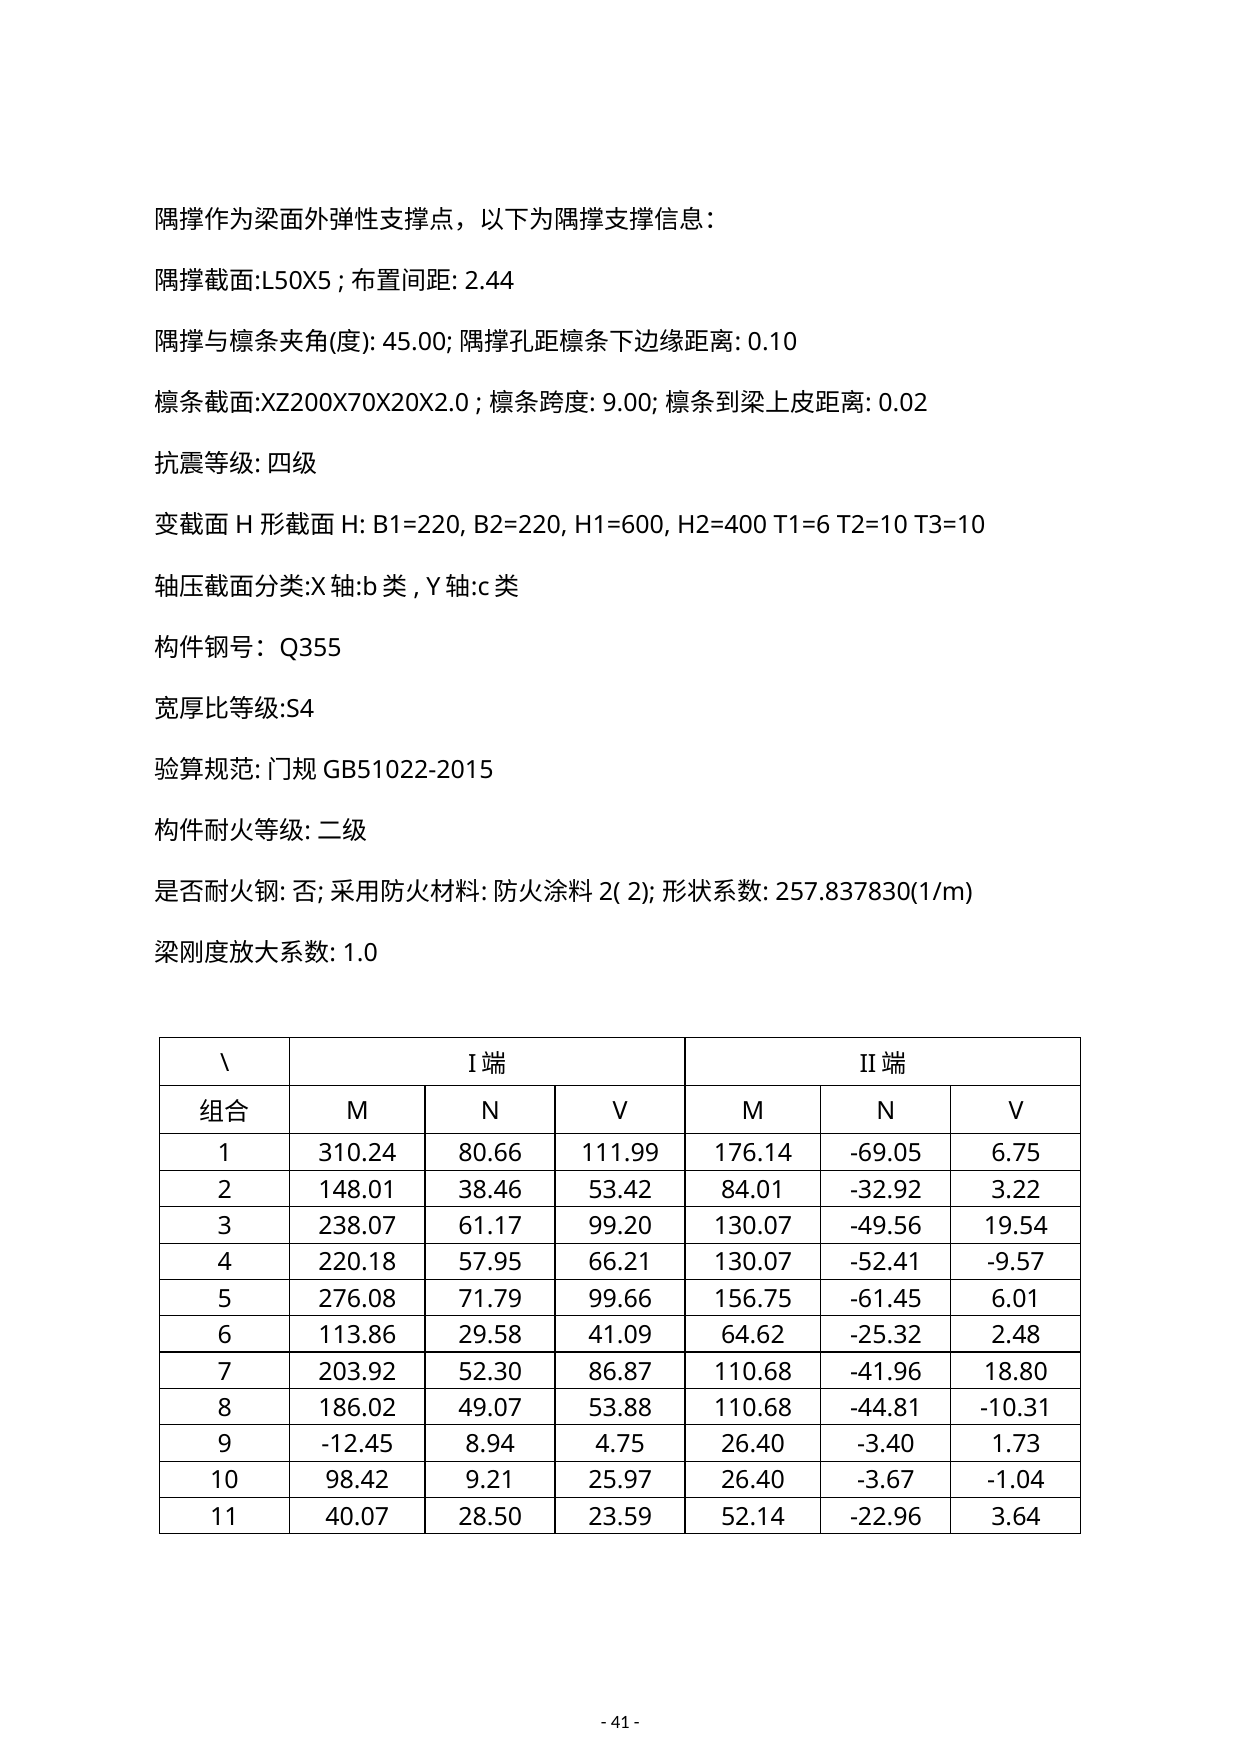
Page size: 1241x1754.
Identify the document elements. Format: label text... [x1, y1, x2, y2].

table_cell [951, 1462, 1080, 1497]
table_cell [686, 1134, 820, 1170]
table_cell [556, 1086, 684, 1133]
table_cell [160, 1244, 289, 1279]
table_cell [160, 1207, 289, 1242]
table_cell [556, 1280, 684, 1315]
text 隅撑截面:L50X5 ; 布置间距: 2.44 [148, 255, 1093, 302]
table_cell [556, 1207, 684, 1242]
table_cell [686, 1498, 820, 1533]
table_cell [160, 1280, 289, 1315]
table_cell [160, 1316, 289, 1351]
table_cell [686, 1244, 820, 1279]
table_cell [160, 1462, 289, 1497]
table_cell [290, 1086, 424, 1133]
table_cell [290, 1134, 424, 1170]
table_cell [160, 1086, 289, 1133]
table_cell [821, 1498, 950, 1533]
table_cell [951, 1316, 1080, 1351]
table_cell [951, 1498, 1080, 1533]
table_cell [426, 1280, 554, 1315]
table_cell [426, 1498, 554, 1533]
text 是否耐火钢: 否; 采用防火材料: 防火涂料2( 2); 形状系数: 257.837830(1/m) [148, 866, 1093, 913]
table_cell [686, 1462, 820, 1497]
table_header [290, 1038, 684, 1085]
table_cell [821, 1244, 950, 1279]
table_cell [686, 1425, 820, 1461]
text 验算规范: 门规GB51022-2015 [148, 744, 1093, 791]
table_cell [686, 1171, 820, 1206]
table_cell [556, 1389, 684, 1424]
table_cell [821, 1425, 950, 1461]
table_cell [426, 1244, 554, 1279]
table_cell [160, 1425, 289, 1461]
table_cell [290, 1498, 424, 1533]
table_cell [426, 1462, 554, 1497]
text 隅撑与檩条夹角(度): 45.00; 隅撑孔距檩条下边缘距离: 0.10 [148, 316, 1093, 363]
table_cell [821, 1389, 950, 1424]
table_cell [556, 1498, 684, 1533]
text 构件耐火等级: 二级 [148, 805, 1093, 852]
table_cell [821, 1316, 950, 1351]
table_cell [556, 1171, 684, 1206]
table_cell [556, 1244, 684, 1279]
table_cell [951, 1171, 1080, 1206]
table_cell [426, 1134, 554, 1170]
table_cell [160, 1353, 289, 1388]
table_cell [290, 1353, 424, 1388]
text 宽厚比等级:S4 [148, 683, 1093, 730]
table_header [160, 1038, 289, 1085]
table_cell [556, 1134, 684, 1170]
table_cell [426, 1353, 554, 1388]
text 抗震等级: 四级 [148, 438, 1093, 486]
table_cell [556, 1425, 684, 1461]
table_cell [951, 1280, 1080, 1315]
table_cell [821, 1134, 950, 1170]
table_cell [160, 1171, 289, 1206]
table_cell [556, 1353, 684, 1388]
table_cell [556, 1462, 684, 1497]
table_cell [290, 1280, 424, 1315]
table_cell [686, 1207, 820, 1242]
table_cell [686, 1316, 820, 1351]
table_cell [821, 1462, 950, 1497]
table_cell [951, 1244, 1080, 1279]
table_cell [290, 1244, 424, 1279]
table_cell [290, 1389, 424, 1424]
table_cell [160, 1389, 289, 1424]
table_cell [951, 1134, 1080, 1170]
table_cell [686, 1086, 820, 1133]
text 檩条截面:XZ200X70X20X2.0 ; 檩条跨度: 9.00; 檩条到梁上皮距离: 0.02 [148, 377, 1093, 424]
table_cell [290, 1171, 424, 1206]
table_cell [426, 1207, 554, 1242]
text 构件钢号：Q355 [148, 622, 1093, 669]
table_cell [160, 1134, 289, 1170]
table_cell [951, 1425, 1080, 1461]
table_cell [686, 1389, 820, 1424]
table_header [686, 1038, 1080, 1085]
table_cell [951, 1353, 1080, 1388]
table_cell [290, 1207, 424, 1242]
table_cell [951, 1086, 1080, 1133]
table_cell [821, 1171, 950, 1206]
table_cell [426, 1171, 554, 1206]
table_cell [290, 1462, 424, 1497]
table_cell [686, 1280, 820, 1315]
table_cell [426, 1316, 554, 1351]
text 隅撑作为梁面外弹性支撑点，以下为隅撑支撑信息： [148, 194, 1093, 241]
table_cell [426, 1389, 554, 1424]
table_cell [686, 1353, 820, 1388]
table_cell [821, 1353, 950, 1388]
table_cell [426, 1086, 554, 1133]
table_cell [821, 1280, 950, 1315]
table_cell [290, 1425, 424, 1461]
text 梁刚度放大系数: 1.0 [148, 927, 1093, 974]
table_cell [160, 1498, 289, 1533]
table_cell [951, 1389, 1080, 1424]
text 轴压截面分类:X轴:b类 , Y轴:c类 [148, 561, 1093, 608]
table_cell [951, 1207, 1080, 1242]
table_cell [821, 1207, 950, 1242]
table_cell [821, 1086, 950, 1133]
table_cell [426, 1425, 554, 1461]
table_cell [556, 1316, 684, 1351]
text 变截面 H 形截面 H: B1=220, B2=220, H1=600, H2=400 T1=6 T2=10 T3=10 [148, 499, 1093, 547]
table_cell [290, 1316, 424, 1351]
